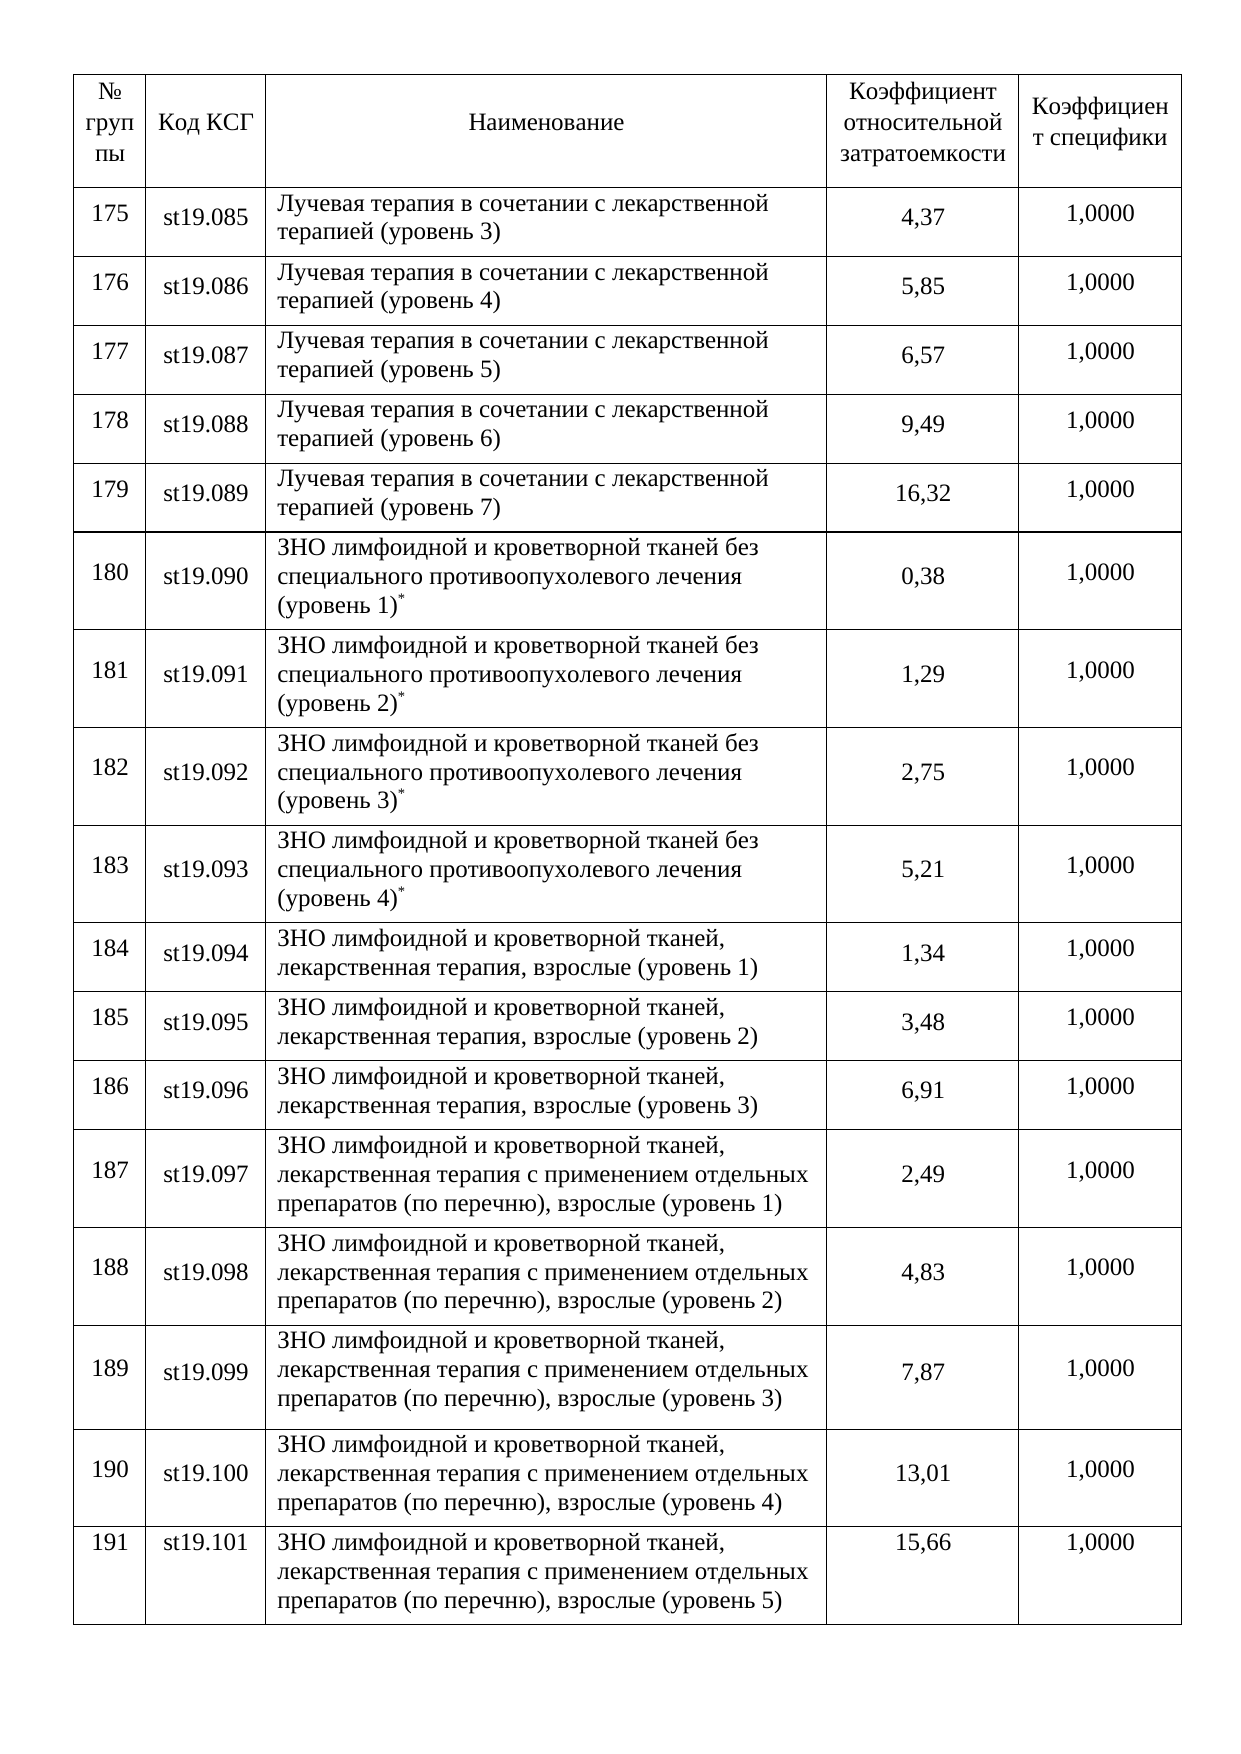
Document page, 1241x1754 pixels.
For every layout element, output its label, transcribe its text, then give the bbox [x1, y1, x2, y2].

table_cell 1,0000 [1019, 464, 1181, 531]
table_cell Лучевая терапия в сочетании с лекарственной терапией (уровень 5) [266, 326, 826, 393]
table_cell ЗНО лимфоидной и кроветворной тканей, лекарственная терапия с применением отдельных препаратов (по перечню), взрослые (уровень 2) [266, 1228, 826, 1324]
table_cell 4,37 [827, 188, 1018, 256]
table_cell ЗНО лимфоидной и кроветворной тканей, лекарственная терапия с применением отдельных препаратов (по перечню), взрослые (уровень 4) [266, 1430, 826, 1526]
table_cell 1,34 [827, 923, 1018, 991]
table_cell 1,0000 [1019, 533, 1181, 629]
table_cell st19.085 [146, 188, 265, 256]
table_header Коэффициент относительной затратоемкости [827, 75, 1018, 187]
table_header № группы [74, 75, 145, 187]
table_cell 5,85 [827, 257, 1018, 324]
table_cell 1,0000 [1019, 992, 1181, 1060]
table_cell st19.091 [146, 630, 265, 727]
table_cell st19.092 [146, 728, 265, 824]
table_cell 191 [74, 1527, 145, 1624]
table_cell ЗНО лимфоидной и кроветворной тканей без специального противоопухолевого лечения (уровень 1)* [266, 533, 826, 629]
table_cell ЗНО лимфоидной и кроветворной тканей, лекарственная терапия с применением отдельных препаратов (по перечню), взрослые (уровень 3) [266, 1326, 826, 1428]
table_cell 187 [74, 1130, 145, 1227]
table_cell 182 [74, 728, 145, 824]
table_cell st19.093 [146, 826, 265, 922]
table_cell 189 [74, 1326, 145, 1428]
table_cell 1,0000 [1019, 630, 1181, 727]
table_cell 190 [74, 1430, 145, 1526]
table_cell st19.101 [146, 1527, 265, 1624]
table_cell Лучевая терапия в сочетании с лекарственной терапией (уровень 3) [266, 188, 826, 256]
table_cell 1,0000 [1019, 1430, 1181, 1526]
table_cell ЗНО лимфоидной и кроветворной тканей, лекарственная терапия, взрослые (уровень 3) [266, 1061, 826, 1129]
table_cell 16,32 [827, 464, 1018, 531]
table_cell 188 [74, 1228, 145, 1324]
table_cell 3,48 [827, 992, 1018, 1060]
table_cell 9,49 [827, 395, 1018, 462]
table_cell st19.086 [146, 257, 265, 324]
table_header Код КСГ [146, 75, 265, 187]
table_cell 175 [74, 188, 145, 256]
table_cell st19.090 [146, 533, 265, 629]
table_cell 13,01 [827, 1430, 1018, 1526]
table_cell 177 [74, 326, 145, 393]
table_cell Лучевая терапия в сочетании с лекарственной терапией (уровень 4) [266, 257, 826, 324]
table_cell 178 [74, 395, 145, 462]
table_cell 6,91 [827, 1061, 1018, 1129]
table_cell 1,0000 [1019, 395, 1181, 462]
table_cell 1,0000 [1019, 923, 1181, 991]
table_cell 183 [74, 826, 145, 922]
table_cell 184 [74, 923, 145, 991]
table_cell ЗНО лимфоидной и кроветворной тканей, лекарственная терапия, взрослые (уровень 2) [266, 992, 826, 1060]
table_cell 1,0000 [1019, 826, 1181, 922]
table_cell st19.099 [146, 1326, 265, 1428]
table_cell 1,0000 [1019, 728, 1181, 824]
table_cell st19.089 [146, 464, 265, 531]
table_cell 1,0000 [1019, 1326, 1181, 1428]
table_cell ЗНО лимфоидной и кроветворной тканей, лекарственная терапия с применением отдельных препаратов (по перечню), взрослые (уровень 5) [266, 1527, 826, 1624]
table_cell 2,75 [827, 728, 1018, 824]
table_cell st19.088 [146, 395, 265, 462]
table_cell 186 [74, 1061, 145, 1129]
table_cell 6,57 [827, 326, 1018, 393]
table_cell 185 [74, 992, 145, 1060]
table_cell 1,0000 [1019, 188, 1181, 256]
table_cell st19.087 [146, 326, 265, 393]
table_cell ЗНО лимфоидной и кроветворной тканей без специального противоопухолевого лечения (уровень 3)* [266, 728, 826, 824]
table_header Наименование [266, 75, 826, 187]
table_cell 7,87 [827, 1326, 1018, 1428]
table_header Коэффициент специфики [1019, 75, 1181, 187]
table_cell 4,83 [827, 1228, 1018, 1324]
table_cell 1,29 [827, 630, 1018, 727]
table_cell 1,0000 [1019, 1527, 1181, 1624]
table_cell st19.095 [146, 992, 265, 1060]
table_cell st19.100 [146, 1430, 265, 1526]
table_cell 176 [74, 257, 145, 324]
table_cell 1,0000 [1019, 1228, 1181, 1324]
table_cell 15,66 [827, 1527, 1018, 1624]
table_cell 1,0000 [1019, 1130, 1181, 1227]
table_cell 0,38 [827, 533, 1018, 629]
table_cell Лучевая терапия в сочетании с лекарственной терапией (уровень 6) [266, 395, 826, 462]
table_cell 1,0000 [1019, 326, 1181, 393]
table_cell 1,0000 [1019, 1061, 1181, 1129]
table_cell 181 [74, 630, 145, 727]
table_cell 179 [74, 464, 145, 531]
table_cell 180 [74, 533, 145, 629]
table_cell st19.097 [146, 1130, 265, 1227]
table_cell ЗНО лимфоидной и кроветворной тканей, лекарственная терапия с применением отдельных препаратов (по перечню), взрослые (уровень 1) [266, 1130, 826, 1227]
table_cell 2,49 [827, 1130, 1018, 1227]
table_cell ЗНО лимфоидной и кроветворной тканей без специального противоопухолевого лечения (уровень 4)* [266, 826, 826, 922]
table_cell 1,0000 [1019, 257, 1181, 324]
table_cell ЗНО лимфоидной и кроветворной тканей без специального противоопухолевого лечения (уровень 2)* [266, 630, 826, 727]
table_cell ЗНО лимфоидной и кроветворной тканей, лекарственная терапия, взрослые (уровень 1) [266, 923, 826, 991]
table_cell st19.098 [146, 1228, 265, 1324]
table_cell st19.096 [146, 1061, 265, 1129]
table_cell 5,21 [827, 826, 1018, 922]
table_cell Лучевая терапия в сочетании с лекарственной терапией (уровень 7) [266, 464, 826, 531]
table_cell st19.094 [146, 923, 265, 991]
